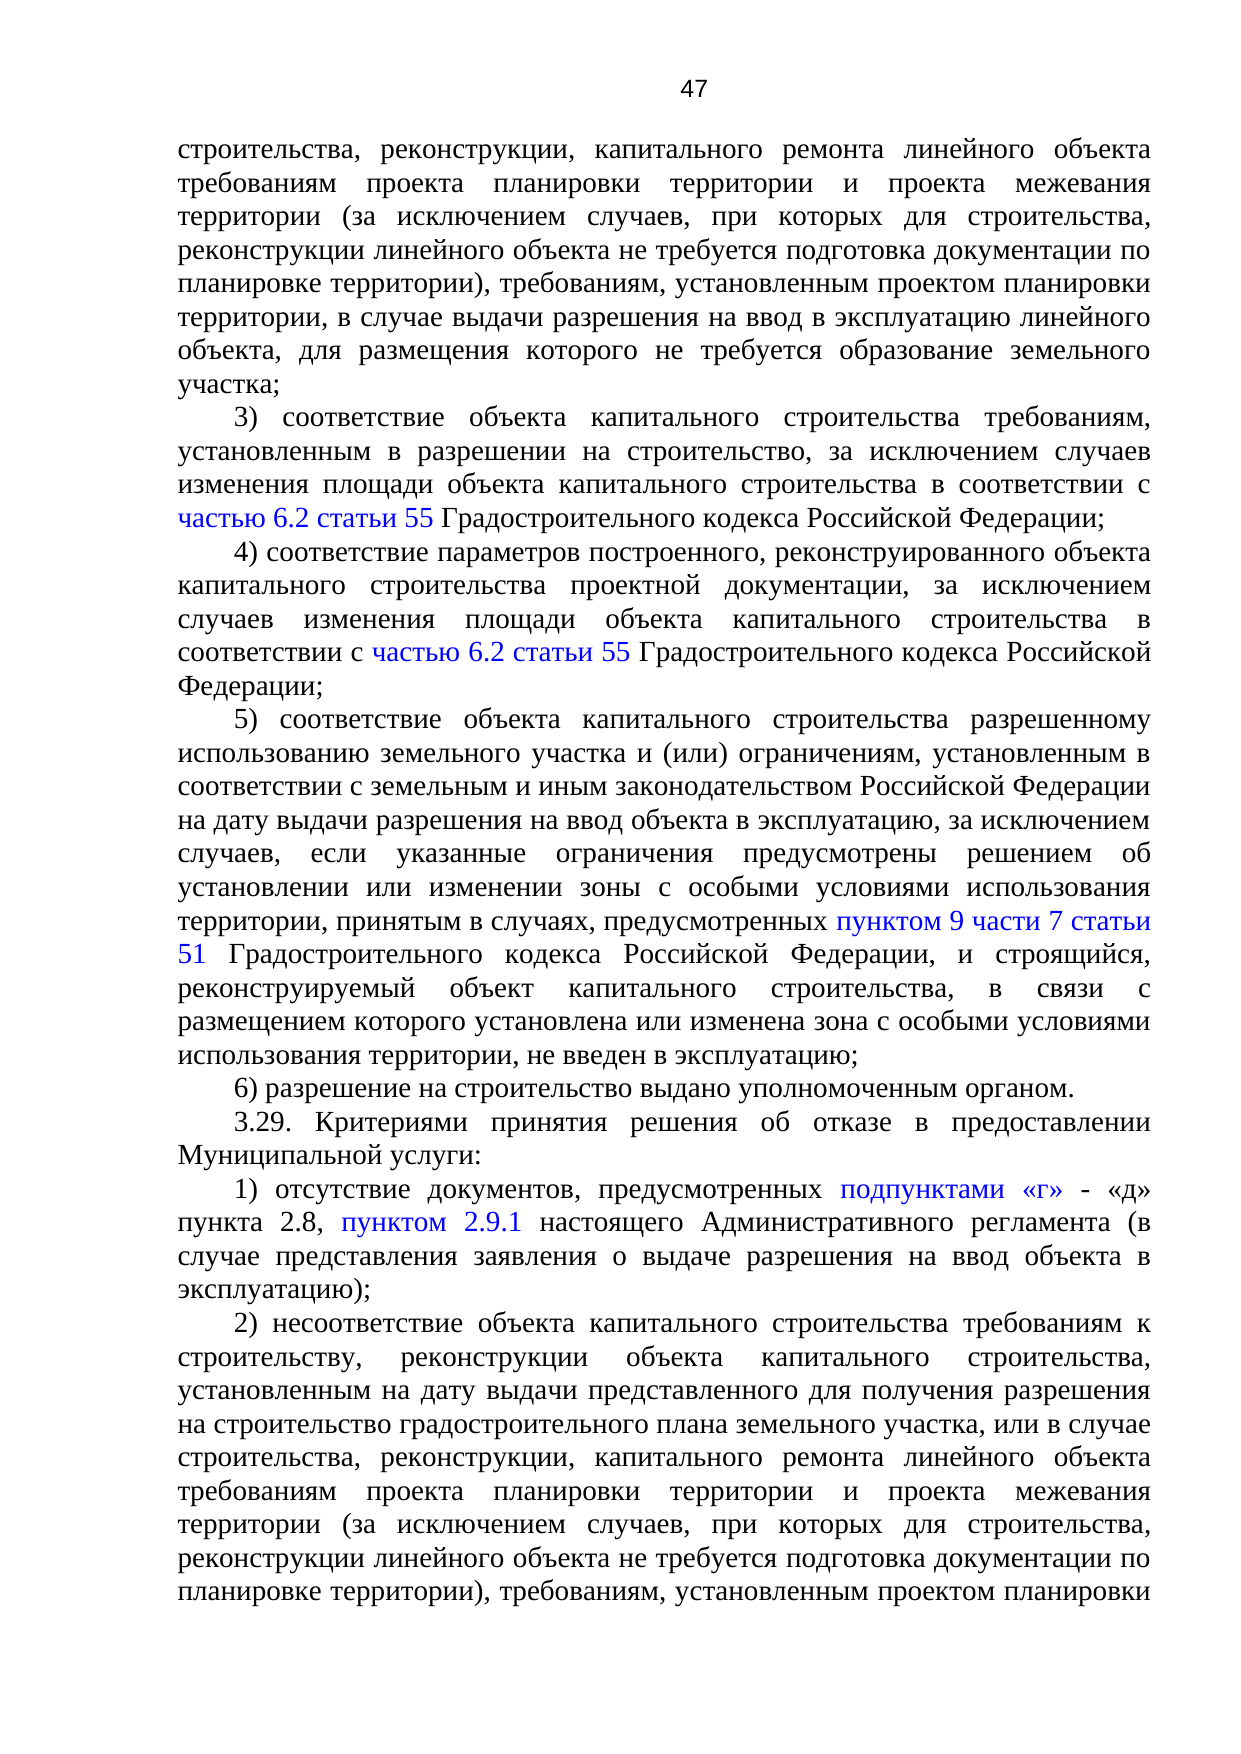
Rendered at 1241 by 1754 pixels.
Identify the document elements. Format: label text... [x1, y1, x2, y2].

text 3) соответствие объекта капитального строительства требованиям, установленным в разрешении на строительство, за исключением случаев изменения площади объекта капитального строительства в соответствии с частью 6.2 статьи 55 Градостроительного кодекса Российской Федерации; [177, 399, 1152, 534]
text 3.29. Критериями принятия решения об отказе в предоставлении Муниципальной услуги: [177, 1104, 1152, 1171]
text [177, 131, 1152, 399]
text 6) разрешение на строительство выдано уполномоченным органом. [177, 1070, 1152, 1104]
text 1) отсутствие документов, предусмотренных подпунктами «г» - «д» пункта 2.8, пунктом 2.9.1 настоящего Административного регламента (в случае представления заявления о выдаче разрешения на ввод объекта в эксплуатацию); [177, 1171, 1152, 1305]
text 5) соответствие объекта капитального строительства разрешенному использованию земельного участка и (или) ограничениям, установленным в соответствии с земельным и иным законодательством Российской Федерации на дату выдачи разрешения на ввод объекта в эксплуатацию, за исключением случаев, если указанные ограничения предусмотрены решением об установлении или изменении зоны с особыми условиями использования территории, принятым в случаях, предусмотренных пунктом 9 части 7 статьи 51 Градостроительного кодекса Российской Федерации, и строящийся, реконструируемый объект капитального строительства, в связи с размещением которого установлена или изменена зона с особыми условиями использования территории, не введен в эксплуатацию; [177, 701, 1152, 1070]
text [177, 1305, 1152, 1607]
text 4) соответствие параметров построенного, реконструированного объекта капитального строительства проектной документации, за исключением случаев изменения площади объекта капитального строительства в соответствии с частью 6.2 статьи 55 Градостроительного кодекса Российской Федерации; [177, 534, 1152, 701]
